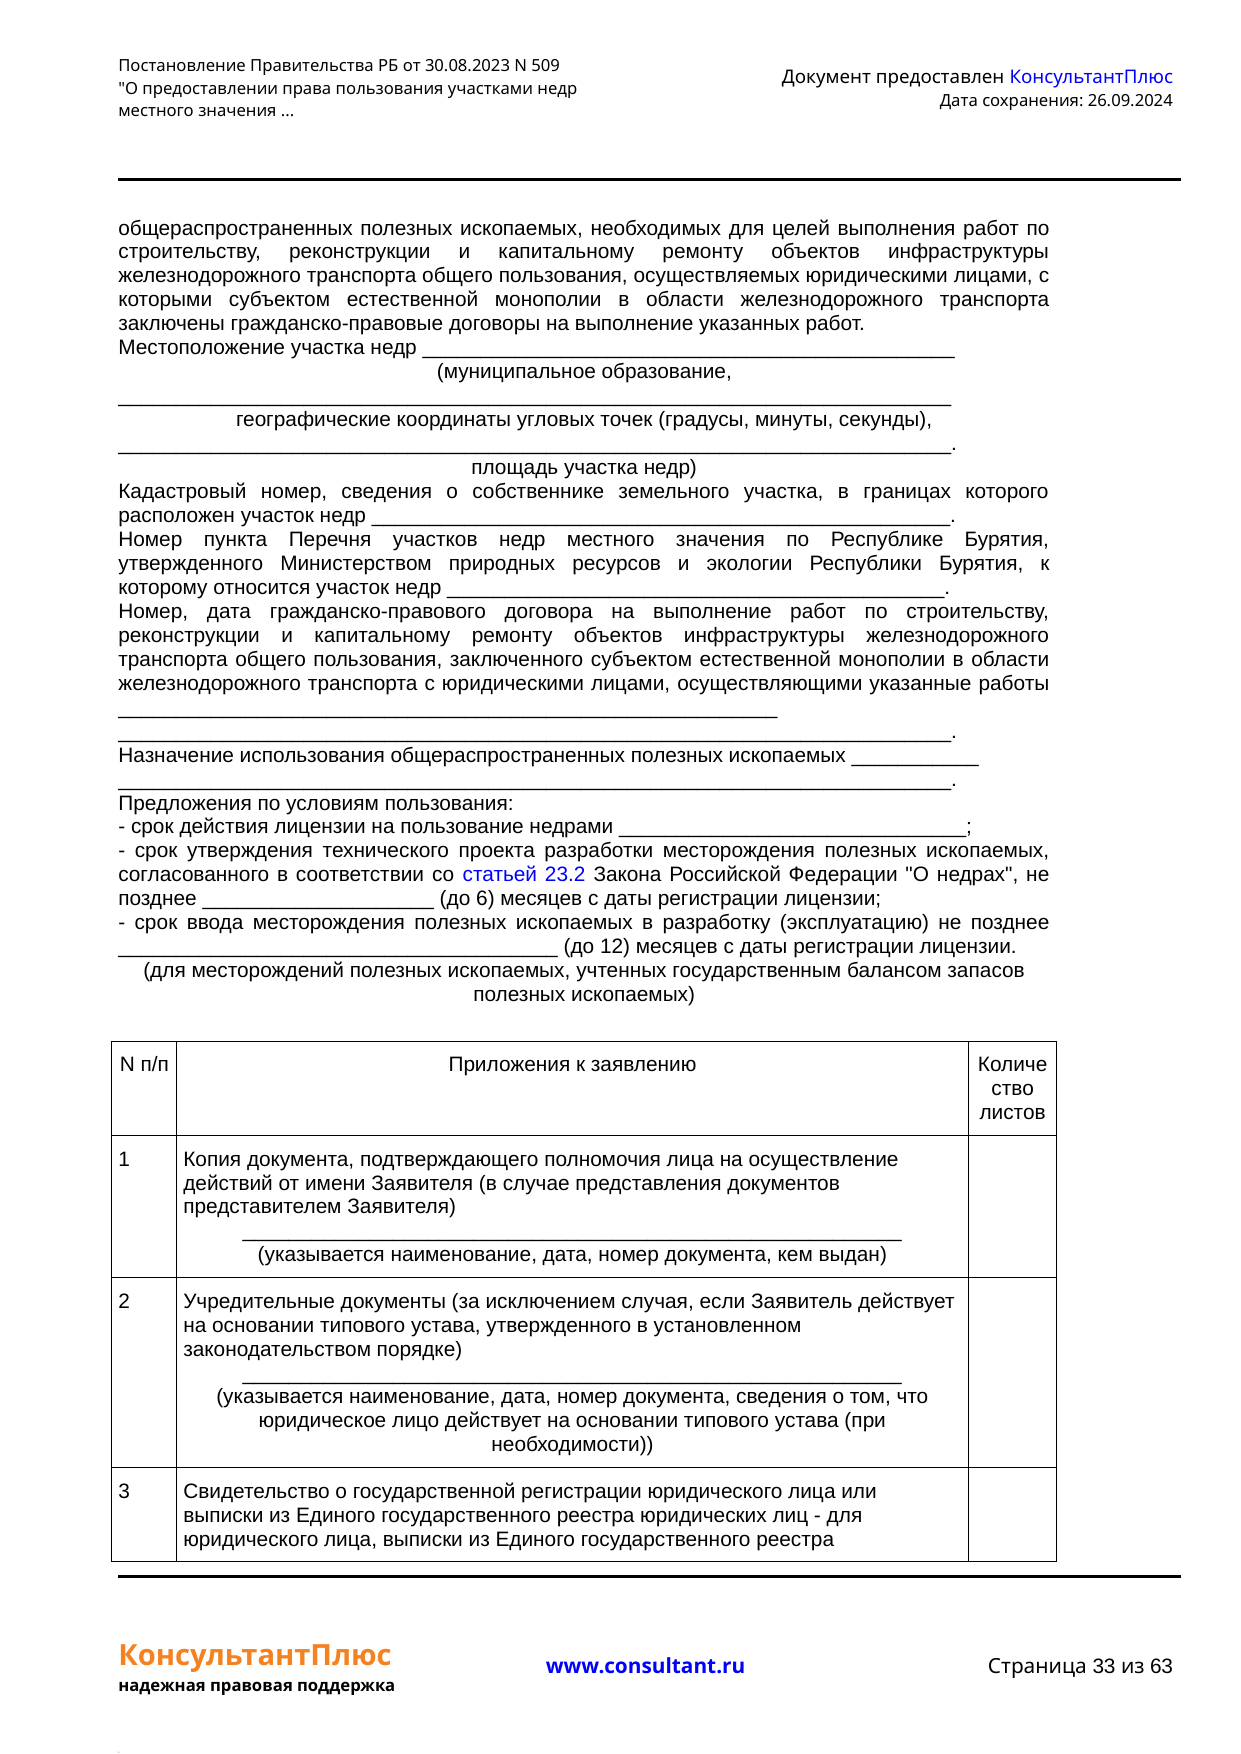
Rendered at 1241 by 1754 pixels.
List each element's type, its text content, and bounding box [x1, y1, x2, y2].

table_cell Учредительные документы (за исключением случая, если Заявитель действует на основании типового устава, утвержденного в установленном законодательством порядке) _________________________________________________________ (указывается наименование, дата, номер документа, сведения о том, что юридическое лицо действует на основании типового устава (при необходимости)) [177, 1278, 968, 1467]
table_cell Копия документа, подтверждающего полномочия лица на осуществление действий от имени Заявителя (в случае представления документов представителем Заявителя) _________________________________________________________ (указывается наименование, дата, номер документа, кем выдан) [177, 1136, 968, 1277]
table_cell 3 [112, 1468, 176, 1561]
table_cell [112, 205, 1057, 1017]
table_cell [969, 1468, 1056, 1561]
table_header Приложения к заявлению [177, 1042, 968, 1135]
table_cell [969, 1136, 1056, 1277]
table_cell [969, 1278, 1056, 1467]
table_cell 2 [112, 1278, 176, 1467]
table_header N п/п [112, 1042, 176, 1135]
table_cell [177, 1468, 968, 1561]
table_cell 1 [112, 1136, 176, 1277]
table_header Количество листов [969, 1042, 1056, 1135]
